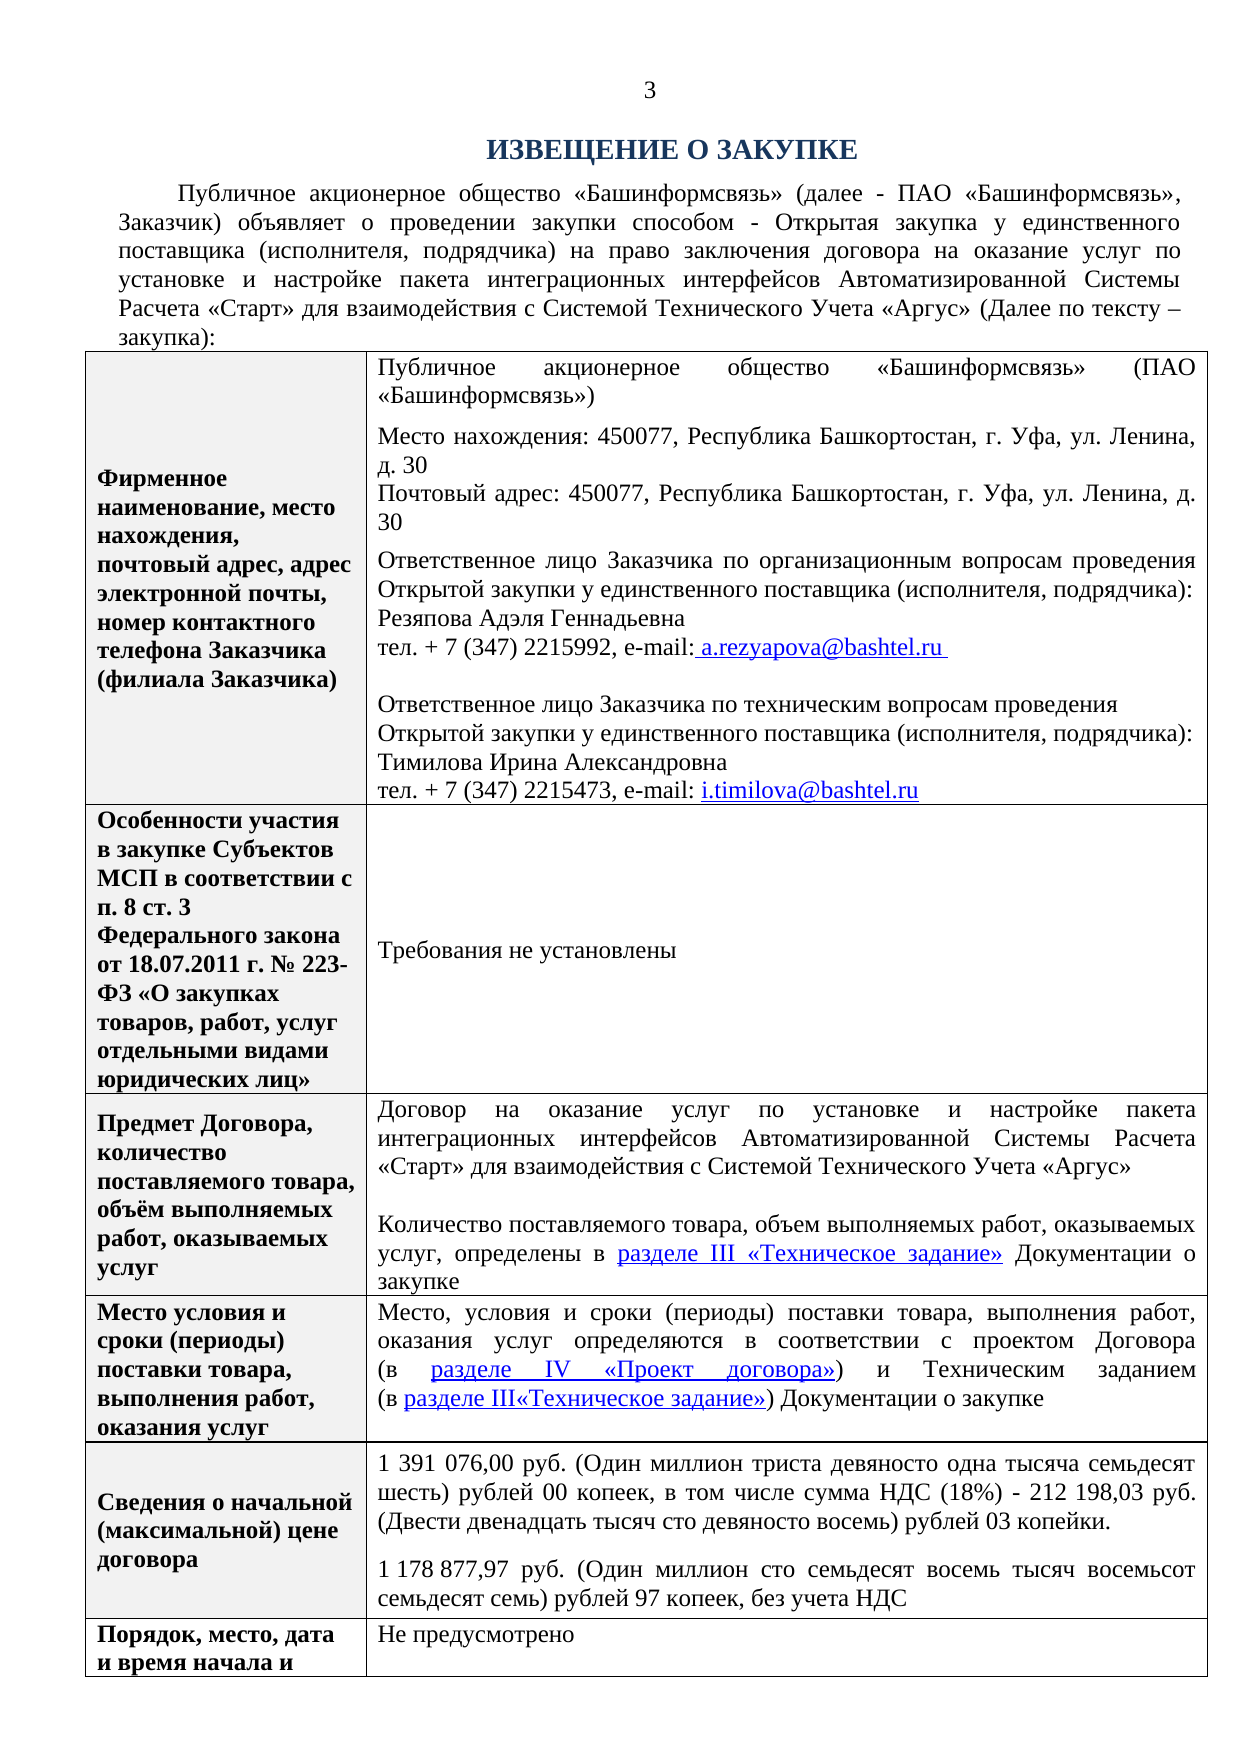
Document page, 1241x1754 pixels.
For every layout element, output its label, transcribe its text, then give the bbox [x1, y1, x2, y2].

table_cell Не предусмотрено [367, 1619, 1207, 1676]
table_header Публичное акционерное общество «Башинформсвязь» (ПАО «Башинформсвязь») Место нахождения: 450077, Республика Башкортостан, г. Уфа, ул. Ленина, д. 30 Почтовый адрес: 450077, Республика Башкортостан, г. Уфа, ул. Ленина, д. 30 Ответственное лицо Заказчика по организационным вопросам проведения Открытой закупки у единственного поставщика (исполнителя, подрядчика): Резяпова Адэля Геннадьевна тел. + 7 (347) 2215992, e-mail: a.rezyapova@bashtel.ru Ответственное лицо Заказчика по техническим вопросам проведения Открытой закупки у единственного поставщика (исполнителя, подрядчика): Тимилова Ирина Александровна тел. + 7 (347) 2215473, e-mail: i.timilova@bashtel.ru [367, 352, 1207, 804]
table_header Фирменное наименование, место нахождения, почтовый адрес, адрес электронной почты, номер контактного телефона Заказчика (филиала Заказчика) [86, 352, 366, 804]
table_cell Требования не установлены [367, 805, 1207, 1093]
table_cell 1 391 076,00 руб. (Один миллион триста девяносто одна тысяча семьдесят шесть) рублей 00 копеек, в том числе сумма НДС (18%) - 212 198,03 руб. (Двести двенадцать тысяч сто девяносто восемь) рублей 03 копейки. 1 178 877,97 руб. (Один миллион сто семьдесят восемь тысяч восемьсот семьдесят семь) рублей 97 копеек, без учета НДС [367, 1443, 1207, 1618]
table_cell Особенности участия в закупке Субъектов МСП в соответствии с п. 8 ст. 3 Федерального закона от 18.07.2011 г. № 223-ФЗ «О закупках товаров, работ, услуг отдельными видами юридических лиц» [86, 805, 366, 1093]
table_cell Договор на оказание услуг по установке и настройке пакета интеграционных интерфейсов Автоматизированной Системы Расчета «Старт» для взаимодействия с Системой Технического Учета «Аргус» Количество поставляемого товара, объем выполняемых работ, оказываемых услуг, определены в разделе III «Техническое задание» Документации о закупке [367, 1094, 1207, 1295]
subtitle ИЗВЕЩЕНИЕ О ЗАКУПКЕ [163, 132, 1181, 166]
table_cell Предмет Договора, количество поставляемого товара, объём выполняемых работ, оказываемых услуг [86, 1094, 366, 1295]
text Публичное акционерное общество «Башинформсвязь» (далее - ПАО «Башинформсвязь», Заказчик) объявляет о проведении закупки способом - Открытая закупка у единственного поставщика (исполнителя, подрядчика) на право заключения договора на оказание услуг по установке и настройке пакета интеграционных интерфейсов Автоматизированной Системы Расчета «Старт» для взаимодействия с Системой Технического Учета «Аргус» (Далее по тексту – закупка): [118, 178, 1181, 351]
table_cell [86, 1619, 366, 1676]
table_cell Место, условия и сроки (периоды) поставки товара, выполнения работ, оказания услуг определяются в соответствии с проектом Договора (в разделе IV «Проект договора») и Техническим заданием (в разделе III«Техническое задание») Документации о закупке [367, 1296, 1207, 1441]
table_cell Сведения о начальной (максимальной) цене договора [86, 1443, 366, 1618]
table_cell Место условия и сроки (периоды) поставки товара, выполнения работ, оказания услуг [86, 1296, 366, 1441]
